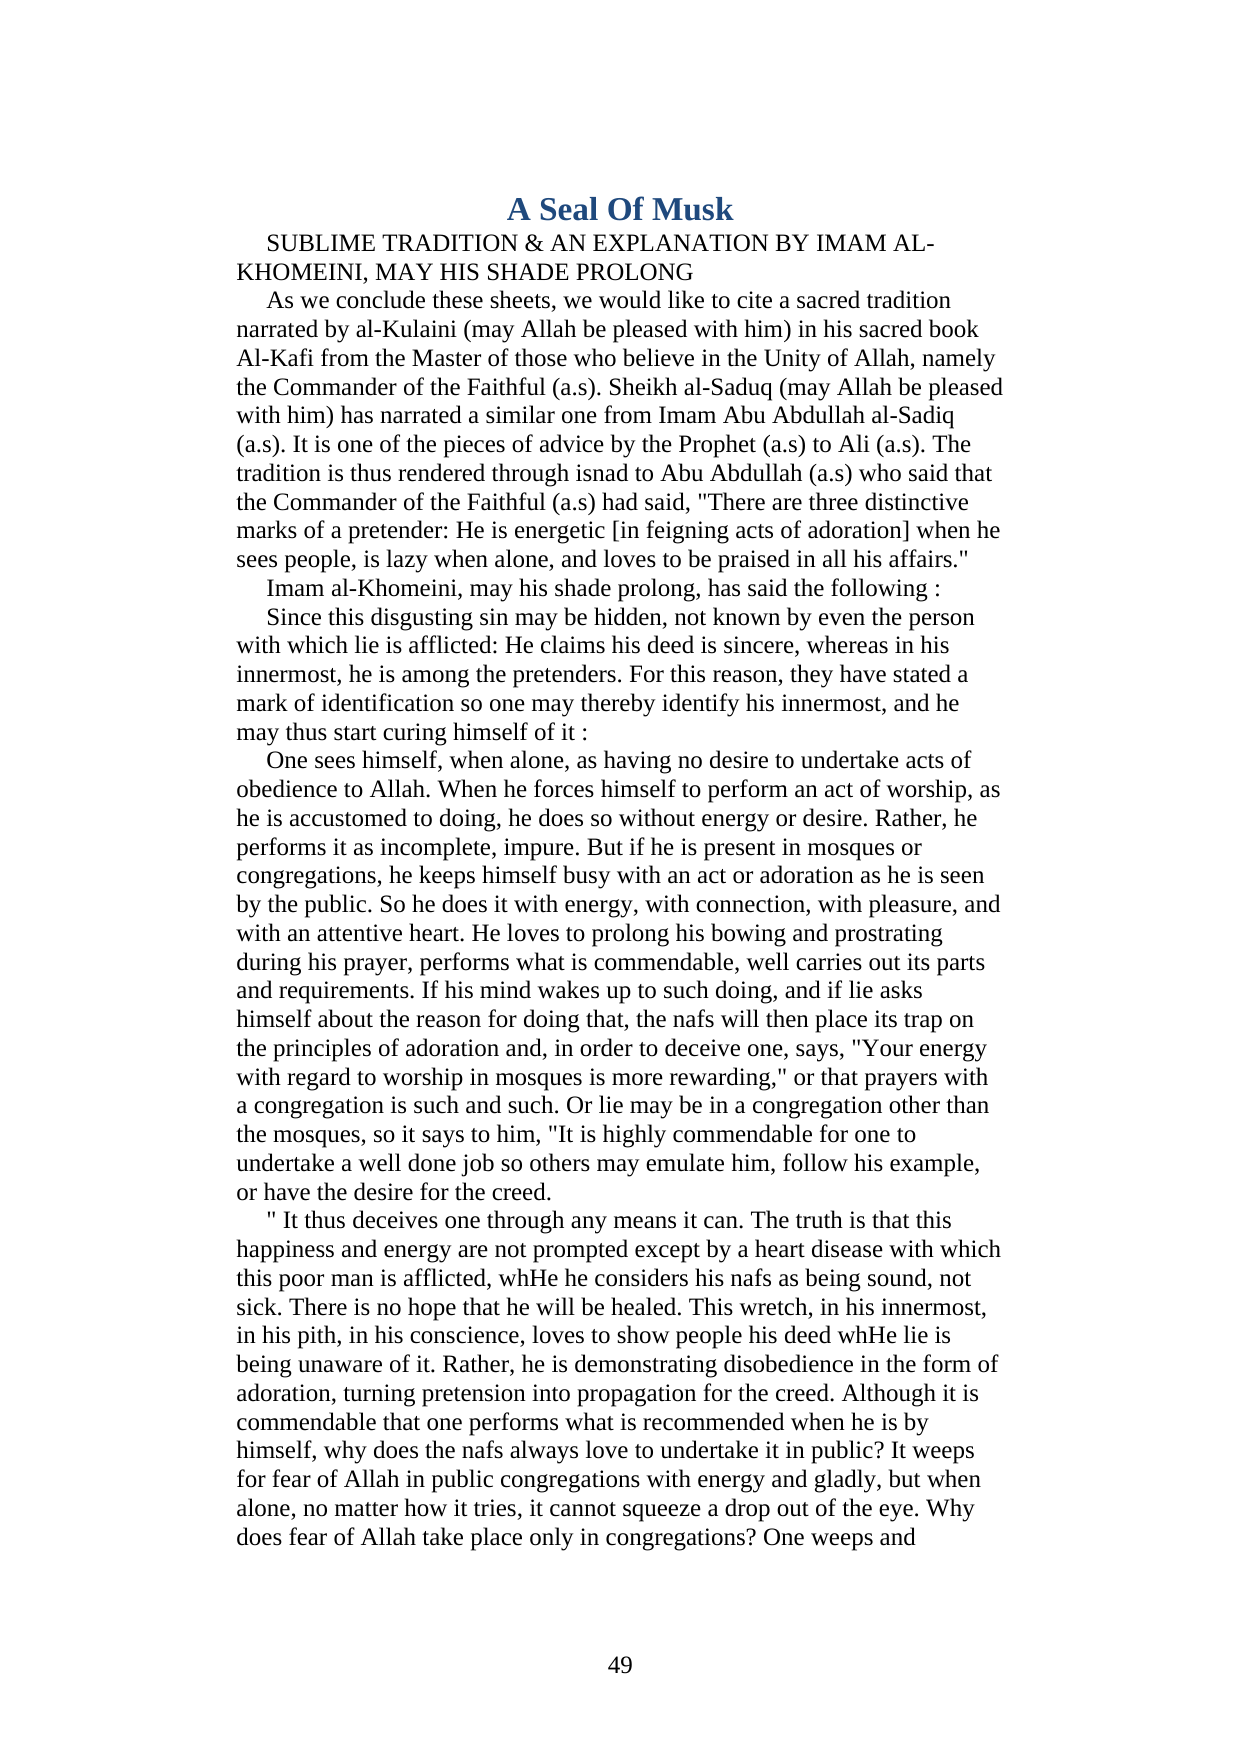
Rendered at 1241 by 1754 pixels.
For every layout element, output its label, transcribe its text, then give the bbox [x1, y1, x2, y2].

text As we conclude these sheets, we would like to cite a sacred tradition narrated by al-Kulaini (may Allah be pleased with him) in his sacred book Al-Kafi from the Master of those who believe in the Unity of Allah, namely the Commander of the Faithful (a.s). Sheikh al-Saduq (may Allah be pleased with him) has narrated a similar one from Imam Abu Abdullah al-Sadiq (a.s). It is one of the pieces of advice by the Prophet (a.s) to Ali (a.s). The tradition is thus rendered through isnad to Abu Abdullah (a.s) who said that the Commander of the Faithful (a.s) had said, "There are three distinctive marks of a pretender: He is energetic [in feigning acts of adoration] when he sees people, is lazy when alone, and loves to be praised in all his affairs." [236, 286, 1004, 573]
text SUBLIME TRADITION & AN EXPLANATION BY IMAM AL-KHOMEINI, MAY HIS SHADE PROLONG [236, 228, 1004, 286]
text Since this disgusting sin may be hidden, not known by even the person with which lie is afflicted: He claims his deed is sincere, whereas in his innermost, he is among the pretenders. For this reason, they have stated a mark of identification so one may thereby identify his innermost, and he may thus start curing himself of it : [236, 602, 1004, 746]
text Imam al-Khomeini, may his shade prolong, has said the following : [236, 573, 1004, 602]
subtitle A Seal Of Musk [236, 190, 1004, 228]
text One sees himself, when alone, as having no desire to undertake acts of obedience to Allah. When he forces himself to perform an act of worship, as he is accustomed to doing, he does so without energy or desire. Rather, he performs it as incomplete, impure. But if he is present in mosques or congregations, he keeps himself busy with an act or adoration as he is seen by the public. So he does it with energy, with connection, with pleasure, and with an attentive heart. He loves to prolong his bowing and prostrating during his prayer, performs what is commendable, well carries out its parts and requirements. If his mind wakes up to such doing, and if lie asks himself about the reason for doing that, the nafs will then place its trap on the principles of adoration and, in order to deceive one, says, "Your energy with regard to worship in mosques is more rewarding," or that prayers with a congregation is such and such. Or lie may be in a congregation other than the mosques, so it says to him, "It is highly commendable for one to undertake a well done job so others may emulate him, follow his example, or have the desire for the creed. [236, 746, 1004, 1206]
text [236, 1206, 1004, 1551]
